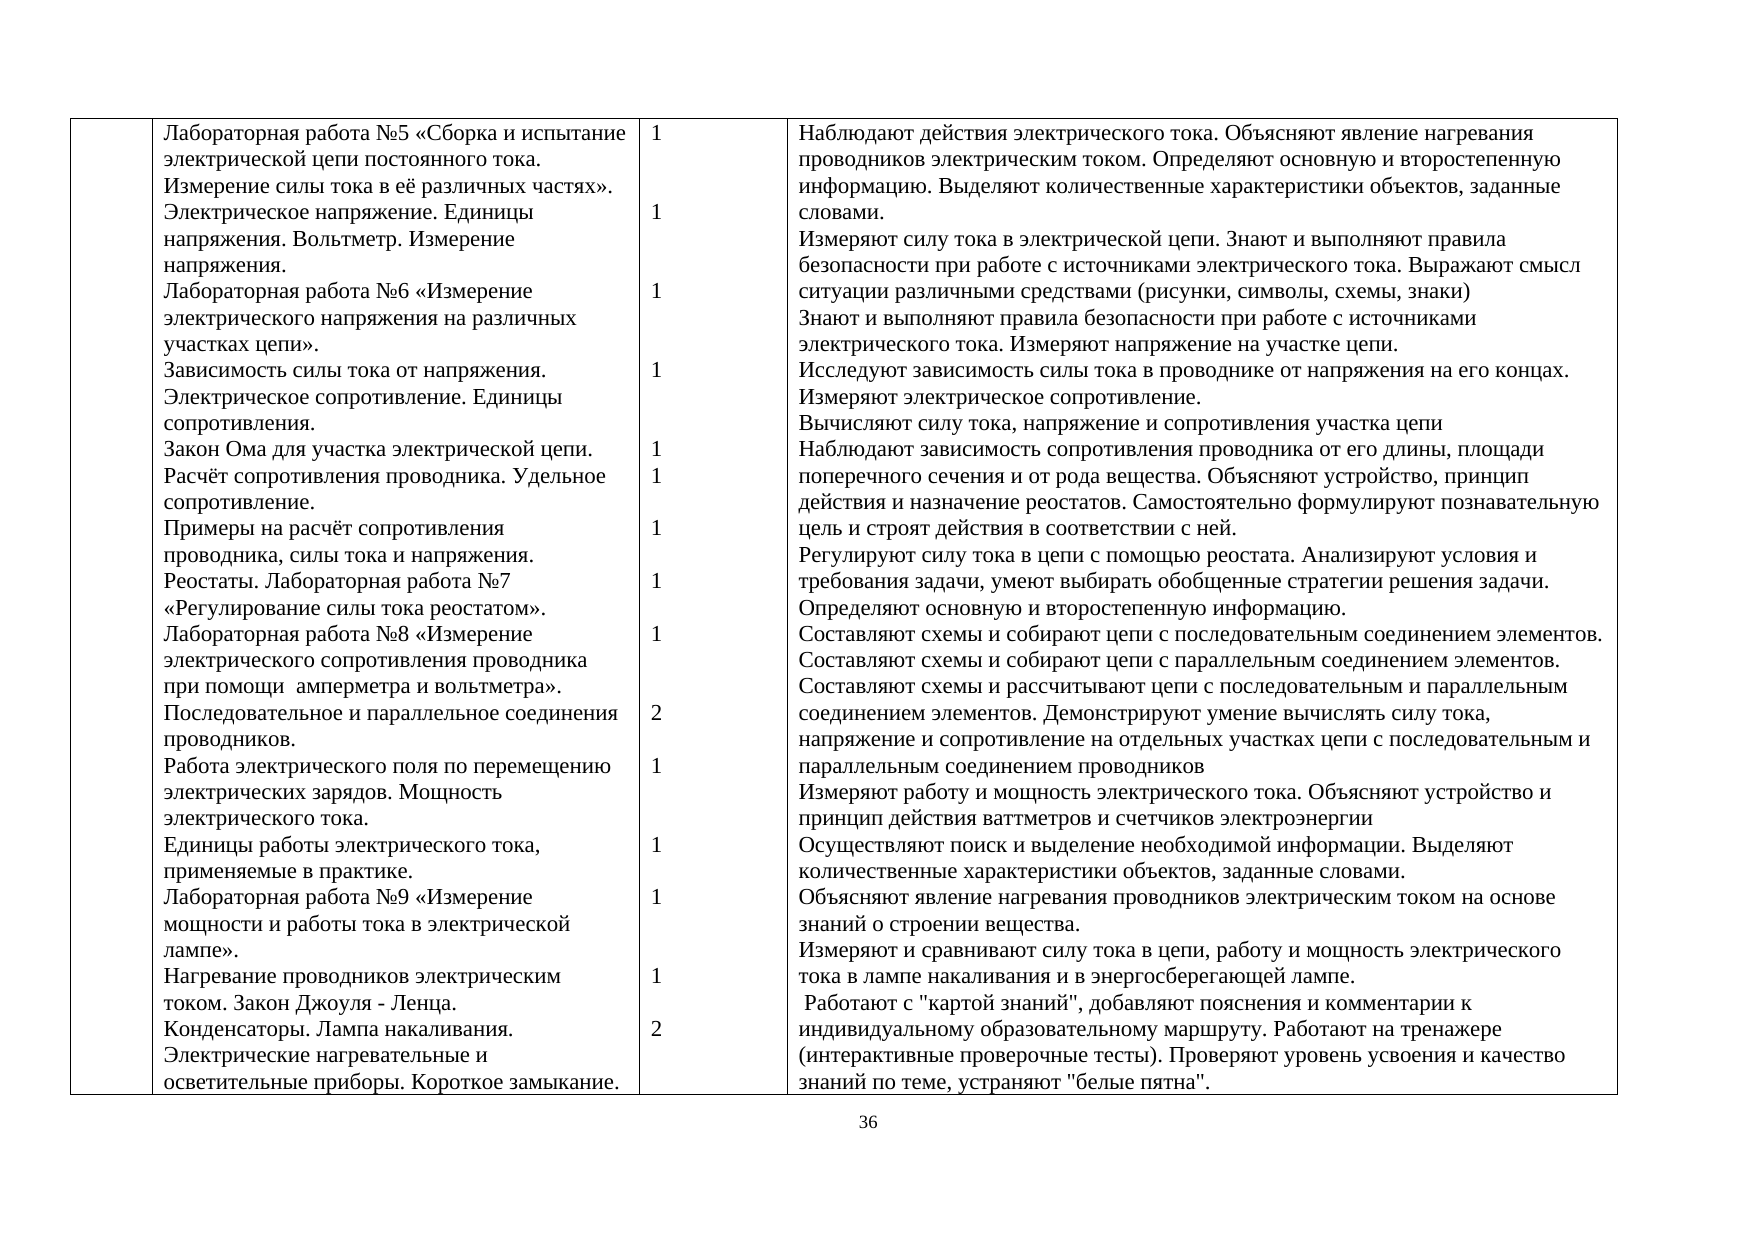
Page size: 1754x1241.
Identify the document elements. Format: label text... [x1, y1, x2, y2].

table_cell 8 [71, 119, 152, 1094]
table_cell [640, 119, 787, 1094]
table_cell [153, 119, 639, 1094]
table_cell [788, 119, 1617, 1094]
